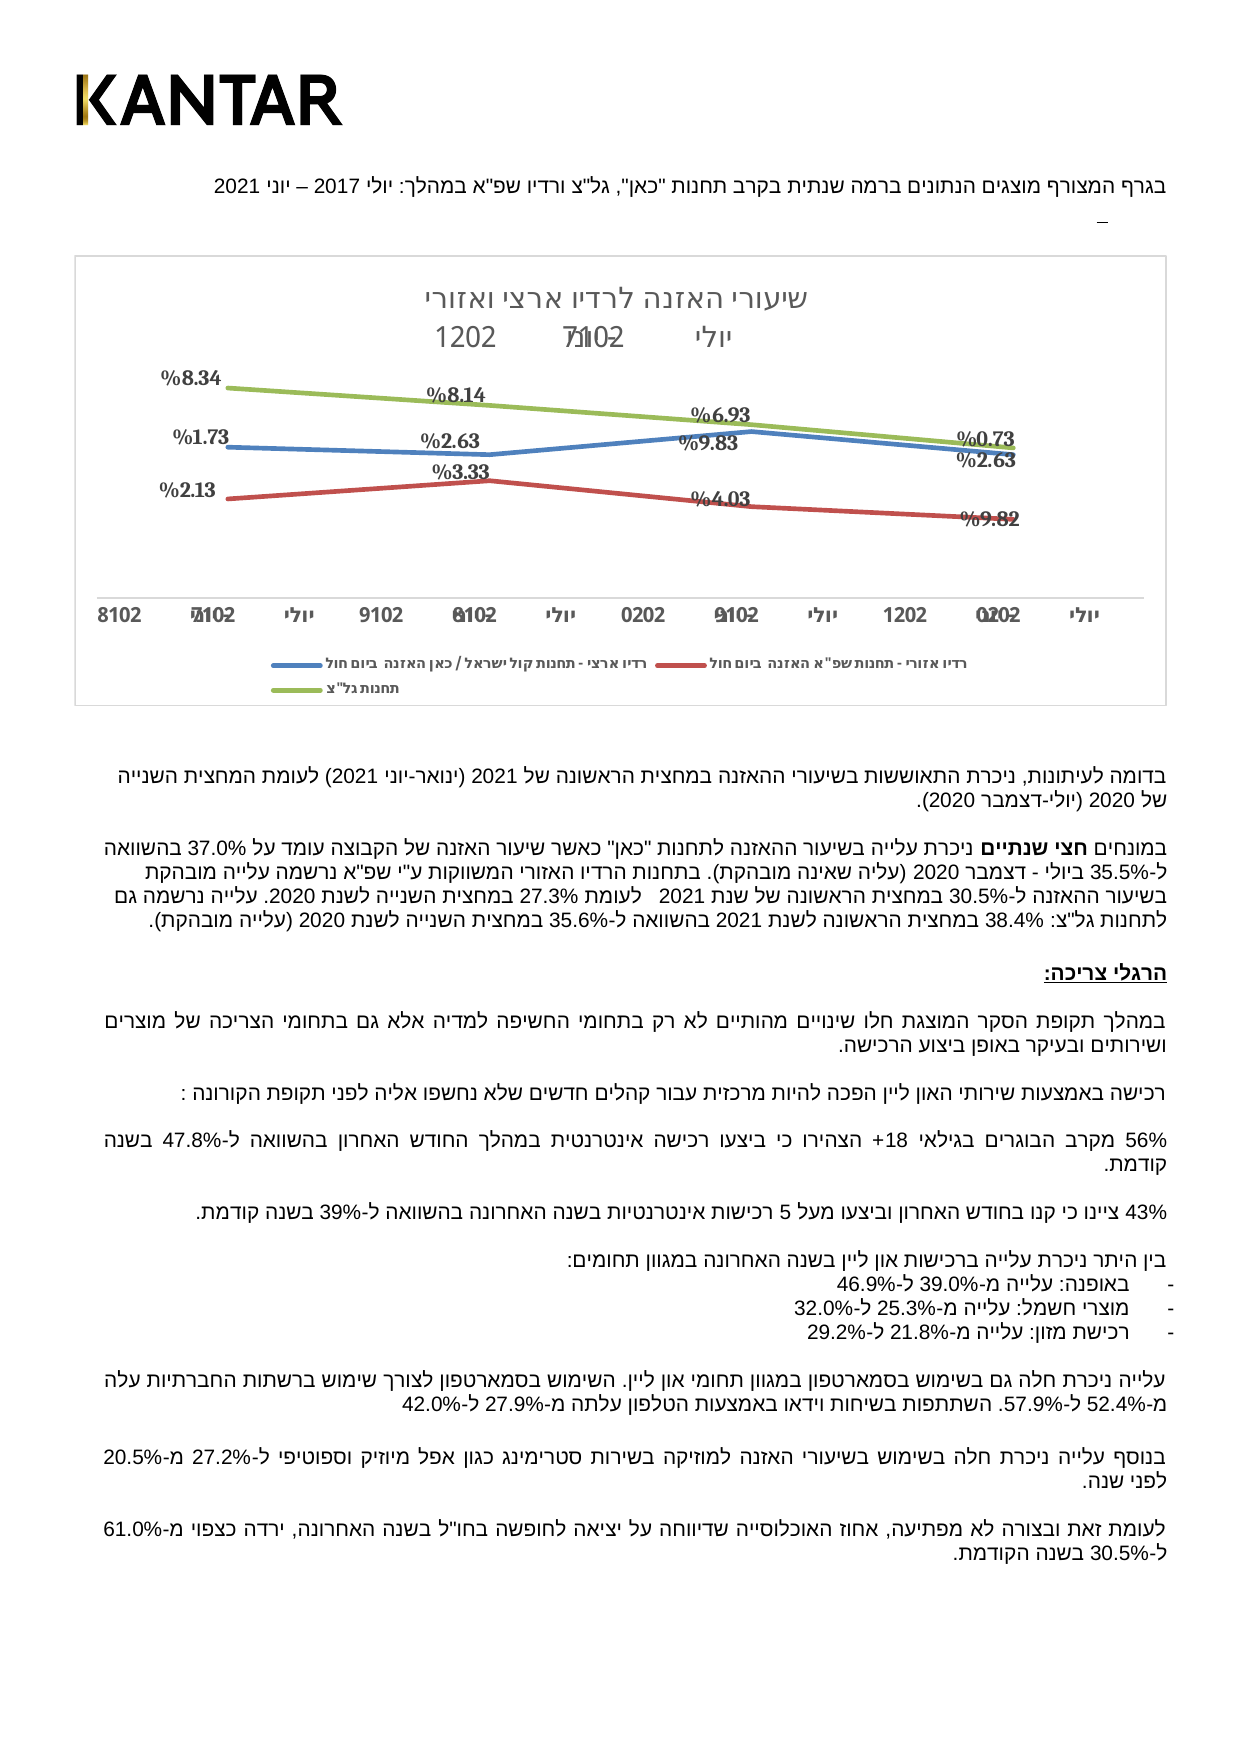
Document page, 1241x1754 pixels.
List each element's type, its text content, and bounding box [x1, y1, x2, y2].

list באופנה: עלייה מ-39.0% ל-46.9% [103, 1272, 1167, 1296]
text במונחים חצי שנתיים ניכרת עלייה בשיעור ההאזנה לתחנות "כאן" כאשר שיעור האזנה של הקבוצה עומד על 37.0% בהשוואה ל-35.5% ביולי - דצמבר 2020 (עליה שאינה מובהקת). בתחנות הרדיו האזורי המשווקות ע"י שפ"א נרשמה עלייה מובהקת בשיעור ההאזנה ל-30.5% במחצית הראשונה של שנת 2021 לעומת 27.3% במחצית השנייה לשנת 2020. עלייה נרשמה גם לתחנות גל"צ: 38.4% במחצית הראשונה לשנת 2021 בהשוואה ל-35.6% במחצית השנייה לשנת 2020 (עלייה מובהקת). [103, 836, 1167, 932]
text לעומת זאת ובצורה לא מפתיעה, אחוז האוכלוסייה שדיווחה על יציאה לחופשה בחו"ל בשנה האחרונה, ירדה כצפוי מ-61.0% ל-30.5% בשנה הקודמת. [103, 1516, 1167, 1564]
text עלייה ניכרת חלה גם בשימוש בסמארטפון במגוון תחומי און ליין. השימוש בסמארטפון לצורך שימוש ברשתות החברתיות עלה מ-52.4% ל-57.9%. השתתפות בשיחות וידאו באמצעות הטלפון עלתה מ-27.9% ל-42.0% [103, 1368, 1167, 1416]
text הרגלי צריכה: [103, 961, 1167, 984]
picture [73, 73, 347, 127]
text בדומה לעיתונות, ניכרת התאוששות בשיעורי ההאזנה במחצית הראשונה של 2021 (ינואר-יוני 2021) לעומת המחצית השנייה של 2020 (יולי-דצמבר 2020). [103, 764, 1167, 812]
text בנוסף עלייה ניכרת חלה בשימוש בשיעורי האזנה למוזיקה בשירות סטרימינג כגון אפל מיוזיק וספוטיפי ל-27.2% מ-20.5% לפני שנה. [103, 1444, 1167, 1492]
text במהלך תקופת הסקר המוצגת חלו שינויים מהותיים לא רק בתחומי החשיפה למדיה אלא גם בתחומי הצריכה של מוצרים ושירותים ובעיקר באופן ביצוע הרכישה. [103, 1008, 1167, 1056]
text 56% מקרב הבוגרים בגילאי 18+ הצהירו כי ביצעו רכישה אינטרנטית במהלך החודש האחרון בהשוואה ל-47.8% בשנה קודמת. [103, 1128, 1167, 1176]
text בגרף המצורף מוצגים הנתונים ברמה שנתית בקרב תחנות "כאן", גל"צ ורדיו שפ"א במהלך: יולי 2017 – יוני 2021 [103, 150, 1167, 198]
list מוצרי חשמל: עלייה מ-25.3% ל-32.0% [103, 1296, 1167, 1320]
text בין היתר ניכרת עלייה ברכישות און ליין בשנה האחרונה במגוון תחומים: [103, 1248, 1167, 1272]
text רכישה באמצעות שירותי האון ליין הפכה להיות מרכזית עבור קהלים חדשים שלא נחשפו אליה לפני תקופת הקורונה : [103, 1080, 1167, 1104]
list רכישת מזון: עלייה מ-21.8% ל-29.2% [103, 1320, 1167, 1344]
text 43% ציינו כי קנו בחודש האחרון וביצעו מעל 5 רכישות אינטרנטיות בשנה האחרונה בהשוואה ל-39% בשנה קודמת. [103, 1200, 1167, 1224]
